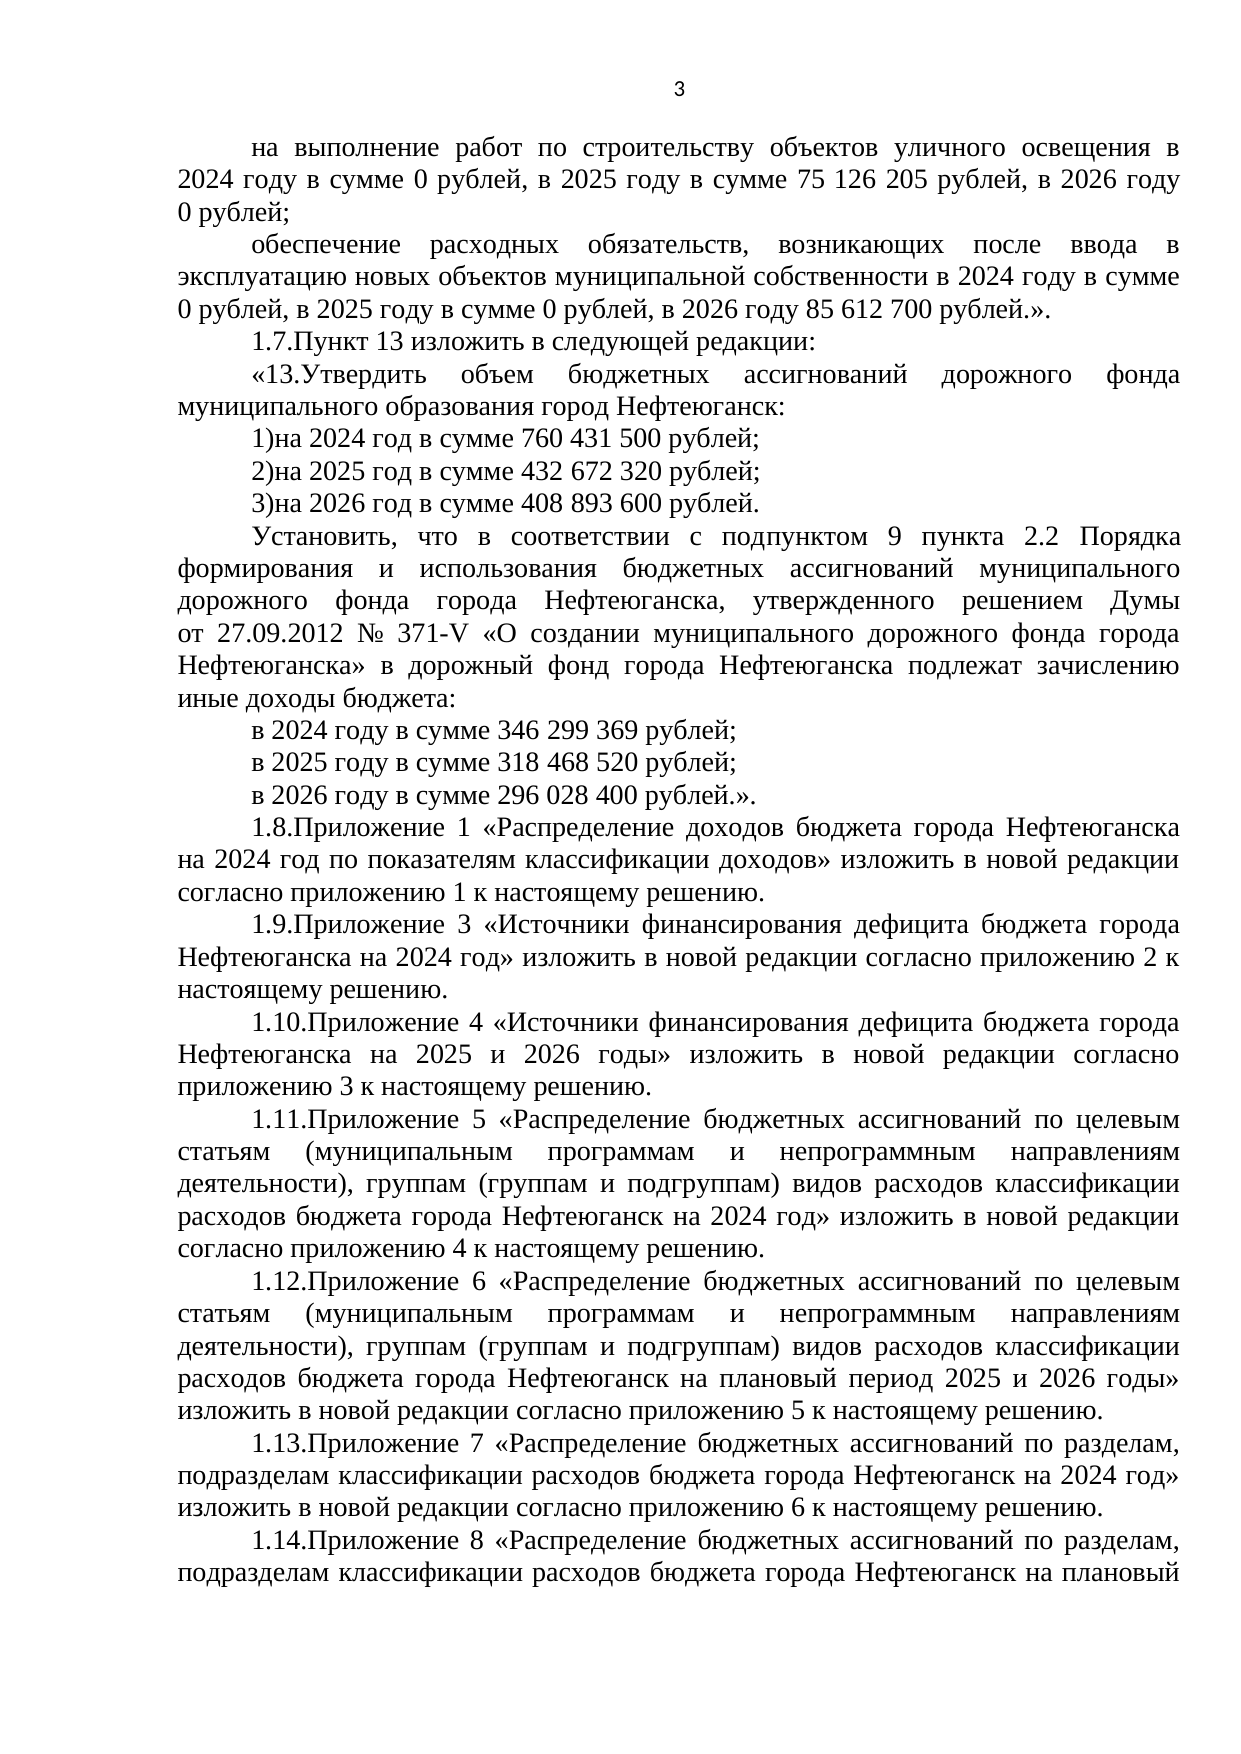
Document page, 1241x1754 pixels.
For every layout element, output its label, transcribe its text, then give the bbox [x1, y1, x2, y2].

text 1.13.Приложение 7 «Распределение бюджетных ассигнований по разделам, подразделам классификации расходов бюджета города Нефтеюганск на 2024 год» изложить в новой редакции согласно приложению 6 к настоящему решению. [177, 1426, 1181, 1523]
text в 2024 году в сумме 346 299 369 рублей; [177, 713, 1181, 745]
text обеспечение расходных обязательств, возникающих после ввода в эксплуатацию новых объектов муниципальной собственности в 2024 году в сумме 0 рублей, в 2025 году в сумме 0 рублей, в 2026 году 85 612 700 рублей.». [177, 227, 1181, 324]
text на выполнение работ по строительству объектов уличного освещения в 2024 году в сумме 0 рублей, в 2025 году в сумме 75 126 205 рублей, в 2026 году 0 рублей; [177, 130, 1181, 227]
text 1.8.Приложение 1 «Распределение доходов бюджета города Нефтеюганска на 2024 год по показателям классификации доходов» изложить в новой редакции согласно приложению 1 к настоящему решению. [177, 810, 1181, 907]
text 1.12.Приложение 6 «Распределение бюджетных ассигнований по целевым статьям (муниципальным программам и непрограммным направлениям деятельности), группам (группам и подгруппам) видов расходов классификации расходов бюджета города Нефтеюганск на плановый период 2025 и 2026 годы» изложить в новой редакции согласно приложению 5 к настоящему решению. [177, 1264, 1181, 1426]
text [177, 1523, 1181, 1588]
text 1.11.Приложение 5 «Распределение бюджетных ассигнований по целевым статьям (муниципальным программам и непрограммным направлениям деятельности), группам (группам и подгруппам) видов расходов классификации расходов бюджета города Нефтеюганск на 2024 год» изложить в новой редакции согласно приложению 4 к настоящему решению. [177, 1102, 1181, 1264]
text 2)на 2025 год в сумме 432 672 320 рублей; [177, 454, 1181, 486]
text 3)на 2026 год в сумме 408 893 600 рублей. [177, 486, 1181, 519]
text 1.9.Приложение 3 «Источники финансирования дефицита бюджета города Нефтеюганска на 2024 год» изложить в новой редакции согласно приложению 2 к настоящему решению. [177, 907, 1181, 1004]
text в 2025 году в сумме 318 468 520 рублей; [177, 745, 1181, 778]
text «13.Утвердить объем бюджетных ассигнований дорожного фонда муниципального образования город Нефтеюганск: [177, 357, 1181, 421]
text 1.10.Приложение 4 «Источники финансирования дефицита бюджета города Нефтеюганска на 2025 и 2026 годы» изложить в новой редакции согласно приложению 3 к настоящему решению. [177, 1004, 1181, 1102]
text Установить, что в соответствии с подпунктом 9 пункта 2.2 Порядка формирования и использования бюджетных ассигнований муниципального дорожного фонда города Нефтеюганска, утвержденного решением Думы от 27.09.2012 № 371-V «О создании муниципального дорожного фонда города Нефтеюганска» в дорожный фонд города Нефтеюганска подлежат зачислению иные доходы бюджета: [177, 519, 1181, 713]
text 1)на 2024 год в сумме 760 431 500 рублей; [177, 421, 1181, 454]
text в 2026 году в сумме 296 028 400 рублей.». [177, 778, 1181, 810]
text 1.7.Пункт 13 изложить в следующей редакции: [177, 324, 1181, 357]
